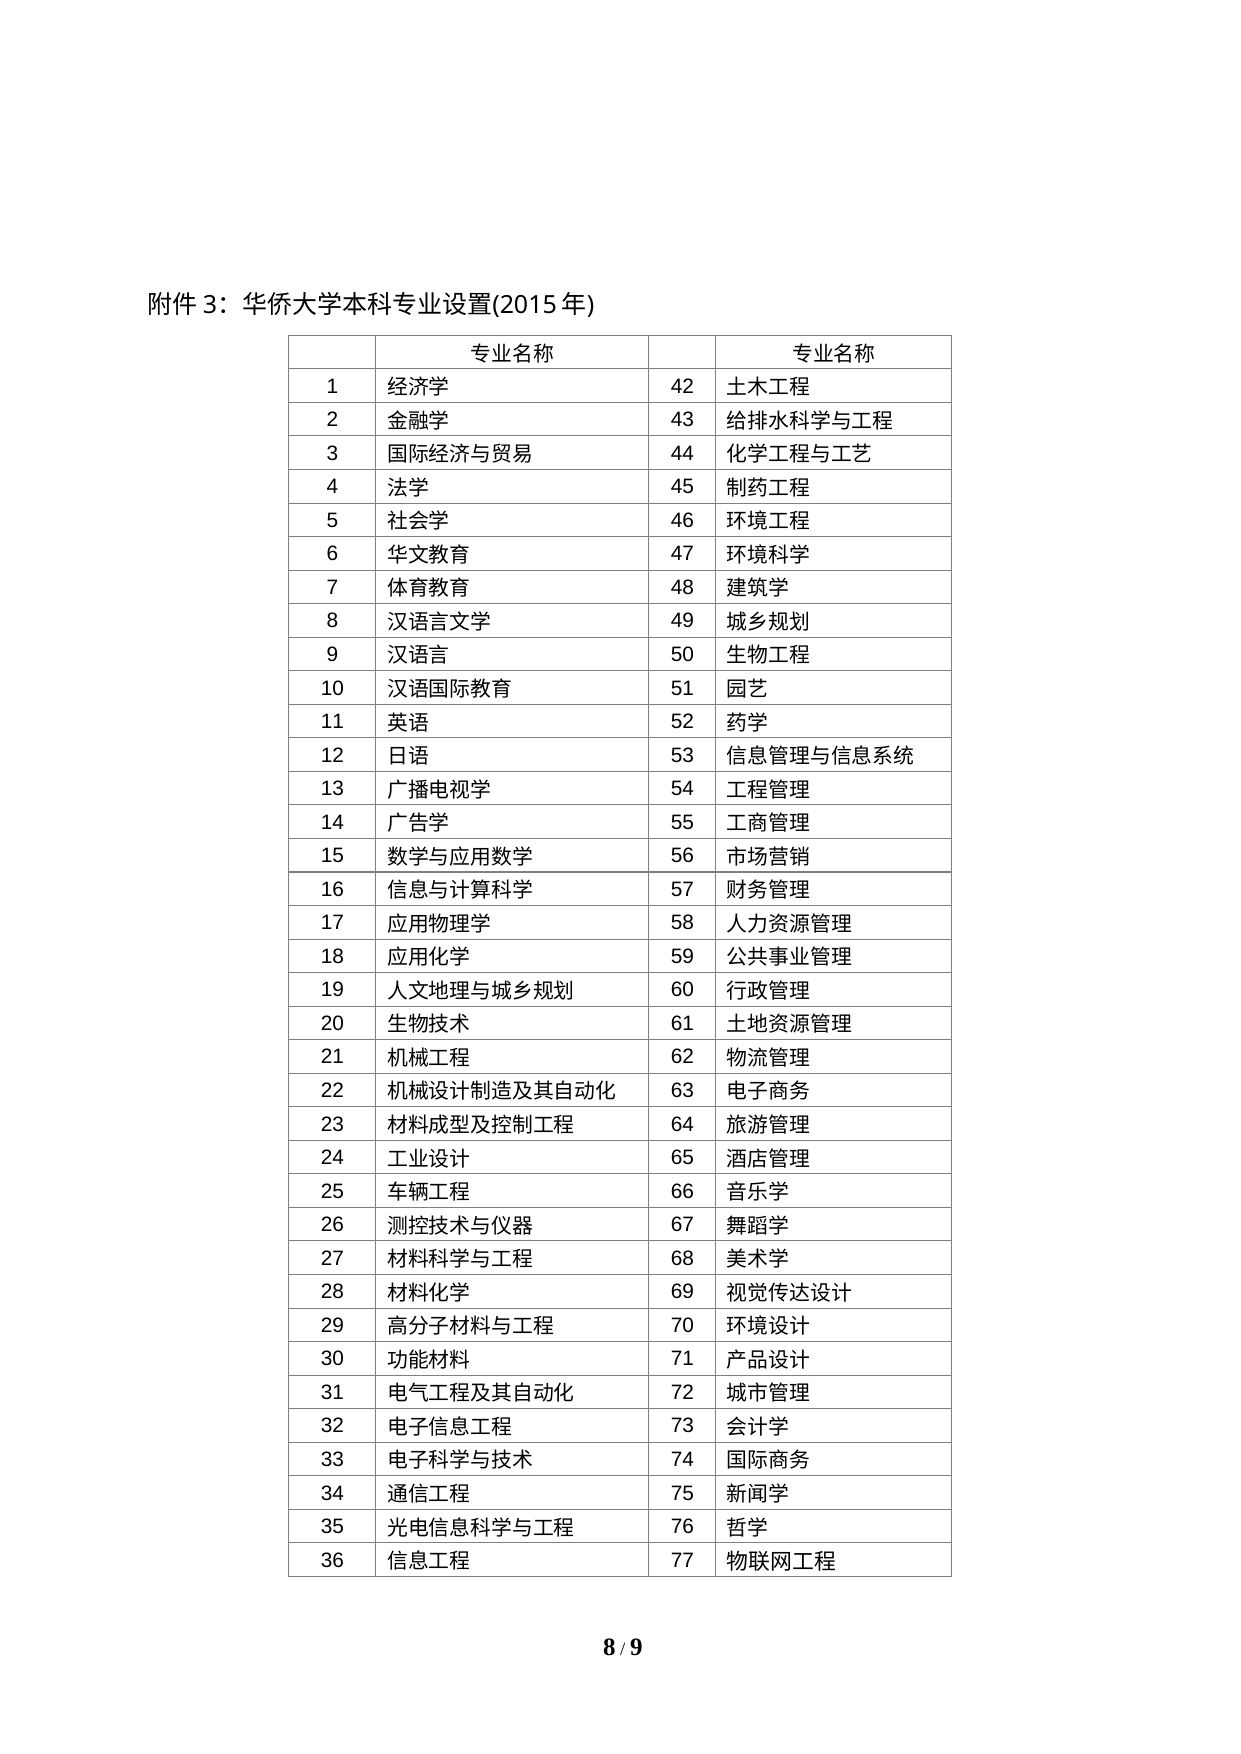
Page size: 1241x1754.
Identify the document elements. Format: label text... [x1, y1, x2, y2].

table_cell 71 [649, 1342, 715, 1374]
table_cell 15 [289, 839, 375, 871]
table_cell 47 [649, 537, 715, 569]
table_cell 制药工程 [716, 470, 951, 502]
table_cell 环境工程 [716, 504, 951, 536]
table_cell 财务管理 [716, 873, 951, 905]
table_cell 76 [649, 1510, 715, 1542]
table_header [649, 336, 715, 368]
table_cell 汉语国际教育 [376, 671, 648, 704]
table_cell 应用物理学 [376, 906, 648, 938]
table_cell 光电信息科学与工程 [376, 1510, 648, 1542]
table_cell 信息与计算科学 [376, 873, 648, 905]
table_cell 58 [649, 906, 715, 938]
table_cell 生物工程 [716, 638, 951, 670]
table_cell 哲学 [716, 1510, 951, 1542]
table_cell 27 [289, 1241, 375, 1274]
table_cell 电子信息工程 [376, 1409, 648, 1442]
table_cell 67 [649, 1208, 715, 1240]
table_cell 土地资源管理 [716, 1007, 951, 1039]
table_cell 70 [649, 1309, 715, 1341]
table_cell 社会学 [376, 504, 648, 536]
table_cell 金融学 [376, 403, 648, 435]
table_cell 物联网工程 [716, 1543, 951, 1576]
table_cell 通信工程 [376, 1476, 648, 1509]
table_cell 舞蹈学 [716, 1208, 951, 1240]
table_cell 物流管理 [716, 1040, 951, 1073]
table_cell 5 [289, 504, 375, 536]
table_cell 4 [289, 470, 375, 502]
table_cell 51 [649, 671, 715, 704]
table_cell 11 [289, 705, 375, 737]
table_cell 42 [649, 369, 715, 402]
table_cell 国际商务 [716, 1443, 951, 1475]
table_cell 3 [289, 436, 375, 469]
table_cell 29 [289, 1309, 375, 1341]
table_cell 人文地理与城乡规划 [376, 973, 648, 1006]
table_cell 8 [289, 604, 375, 637]
table_cell 英语 [376, 705, 648, 737]
table_cell 国际经济与贸易 [376, 436, 648, 469]
table_cell 33 [289, 1443, 375, 1475]
table_cell 73 [649, 1409, 715, 1442]
table_cell 72 [649, 1376, 715, 1408]
table_cell 19 [289, 973, 375, 1006]
table_cell 机械工程 [376, 1040, 648, 1073]
table_cell 高分子材料与工程 [376, 1309, 648, 1341]
table_cell 功能材料 [376, 1342, 648, 1374]
table_cell 建筑学 [716, 571, 951, 603]
table_cell 63 [649, 1074, 715, 1106]
table_cell 行政管理 [716, 973, 951, 1006]
table_cell 56 [649, 839, 715, 871]
table_cell 应用化学 [376, 940, 648, 972]
table_cell 54 [649, 772, 715, 804]
table_cell 旅游管理 [716, 1107, 951, 1140]
table_cell 22 [289, 1074, 375, 1106]
table_cell 经济学 [376, 369, 648, 402]
table_cell 环境科学 [716, 537, 951, 569]
table_cell 31 [289, 1376, 375, 1408]
table_cell 60 [649, 973, 715, 1006]
table_cell 59 [649, 940, 715, 972]
table_cell 市场营销 [716, 839, 951, 871]
table_cell 城市管理 [716, 1376, 951, 1408]
table_cell 公共事业管理 [716, 940, 951, 972]
table_cell 16 [289, 873, 375, 905]
table_cell 12 [289, 738, 375, 771]
table_cell 62 [649, 1040, 715, 1073]
table_cell 产品设计 [716, 1342, 951, 1374]
table_cell 64 [649, 1107, 715, 1140]
table_cell 会计学 [716, 1409, 951, 1442]
table_cell 人力资源管理 [716, 906, 951, 938]
table_cell 50 [649, 638, 715, 670]
table_cell 65 [649, 1141, 715, 1173]
table_cell 信息工程 [376, 1543, 648, 1576]
table_cell 18 [289, 940, 375, 972]
table_cell 24 [289, 1141, 375, 1173]
table_cell 49 [649, 604, 715, 637]
table_cell 35 [289, 1510, 375, 1542]
table_cell 音乐学 [716, 1174, 951, 1207]
table_cell 1 [289, 369, 375, 402]
table_cell 数学与应用数学 [376, 839, 648, 871]
table_cell 52 [649, 705, 715, 737]
table_cell 30 [289, 1342, 375, 1374]
table_cell 77 [649, 1543, 715, 1576]
table_cell 城乡规划 [716, 604, 951, 637]
table_cell 材料成型及控制工程 [376, 1107, 648, 1140]
table_cell 36 [289, 1543, 375, 1576]
table_cell 给排水科学与工程 [716, 403, 951, 435]
table_cell 汉语言 [376, 638, 648, 670]
table_cell 化学工程与工艺 [716, 436, 951, 469]
table_cell 生物技术 [376, 1007, 648, 1039]
table_cell 45 [649, 470, 715, 502]
table_cell 23 [289, 1107, 375, 1140]
table_cell 园艺 [716, 671, 951, 704]
table_cell 环境设计 [716, 1309, 951, 1341]
table_cell 电子商务 [716, 1074, 951, 1106]
table_cell 酒店管理 [716, 1141, 951, 1173]
table_cell 信息管理与信息系统 [716, 738, 951, 771]
table_cell 体育教育 [376, 571, 648, 603]
table_cell 44 [649, 436, 715, 469]
table_cell 车辆工程 [376, 1174, 648, 1207]
table_cell 32 [289, 1409, 375, 1442]
table_cell 日语 [376, 738, 648, 771]
table_cell 34 [289, 1476, 375, 1509]
table_cell 26 [289, 1208, 375, 1240]
table_header 专业名称 [716, 336, 951, 368]
table_header [289, 336, 375, 368]
table_cell 53 [649, 738, 715, 771]
table_cell 28 [289, 1275, 375, 1307]
table_header 专业名称 [376, 336, 648, 368]
table_cell 10 [289, 671, 375, 704]
table_cell 20 [289, 1007, 375, 1039]
table_cell 华文教育 [376, 537, 648, 569]
table_cell 66 [649, 1174, 715, 1207]
table_cell 机械设计制造及其自动化 [376, 1074, 648, 1106]
table_cell 广告学 [376, 805, 648, 838]
table_cell 55 [649, 805, 715, 838]
table_cell 汉语言文学 [376, 604, 648, 637]
table_cell 法学 [376, 470, 648, 502]
table_cell 61 [649, 1007, 715, 1039]
table_cell 土木工程 [716, 369, 951, 402]
table_cell 工程管理 [716, 772, 951, 804]
table_cell 13 [289, 772, 375, 804]
table_cell 9 [289, 638, 375, 670]
table_cell 测控技术与仪器 [376, 1208, 648, 1240]
table_cell 68 [649, 1241, 715, 1274]
table_cell 69 [649, 1275, 715, 1307]
table_cell 25 [289, 1174, 375, 1207]
table_cell 21 [289, 1040, 375, 1073]
table_cell 6 [289, 537, 375, 569]
table_cell 新闻学 [716, 1476, 951, 1509]
table_cell 48 [649, 571, 715, 603]
table_cell 工业设计 [376, 1141, 648, 1173]
text 附件3：华侨大学本科专业设置(2015年) [148, 270, 1093, 335]
table_cell 43 [649, 403, 715, 435]
table_cell 7 [289, 571, 375, 603]
table_cell 药学 [716, 705, 951, 737]
table_cell 材料化学 [376, 1275, 648, 1307]
table_cell 14 [289, 805, 375, 838]
table_cell 视觉传达设计 [716, 1275, 951, 1307]
table_cell 电气工程及其自动化 [376, 1376, 648, 1408]
table_cell 17 [289, 906, 375, 938]
table_cell 美术学 [716, 1241, 951, 1274]
table_cell 广播电视学 [376, 772, 648, 804]
table_cell 电子科学与技术 [376, 1443, 648, 1475]
table_cell 74 [649, 1443, 715, 1475]
table_cell 2 [289, 403, 375, 435]
table_cell 工商管理 [716, 805, 951, 838]
table_cell 材料科学与工程 [376, 1241, 648, 1274]
table_cell 46 [649, 504, 715, 536]
table_cell 75 [649, 1476, 715, 1509]
table_cell 57 [649, 873, 715, 905]
